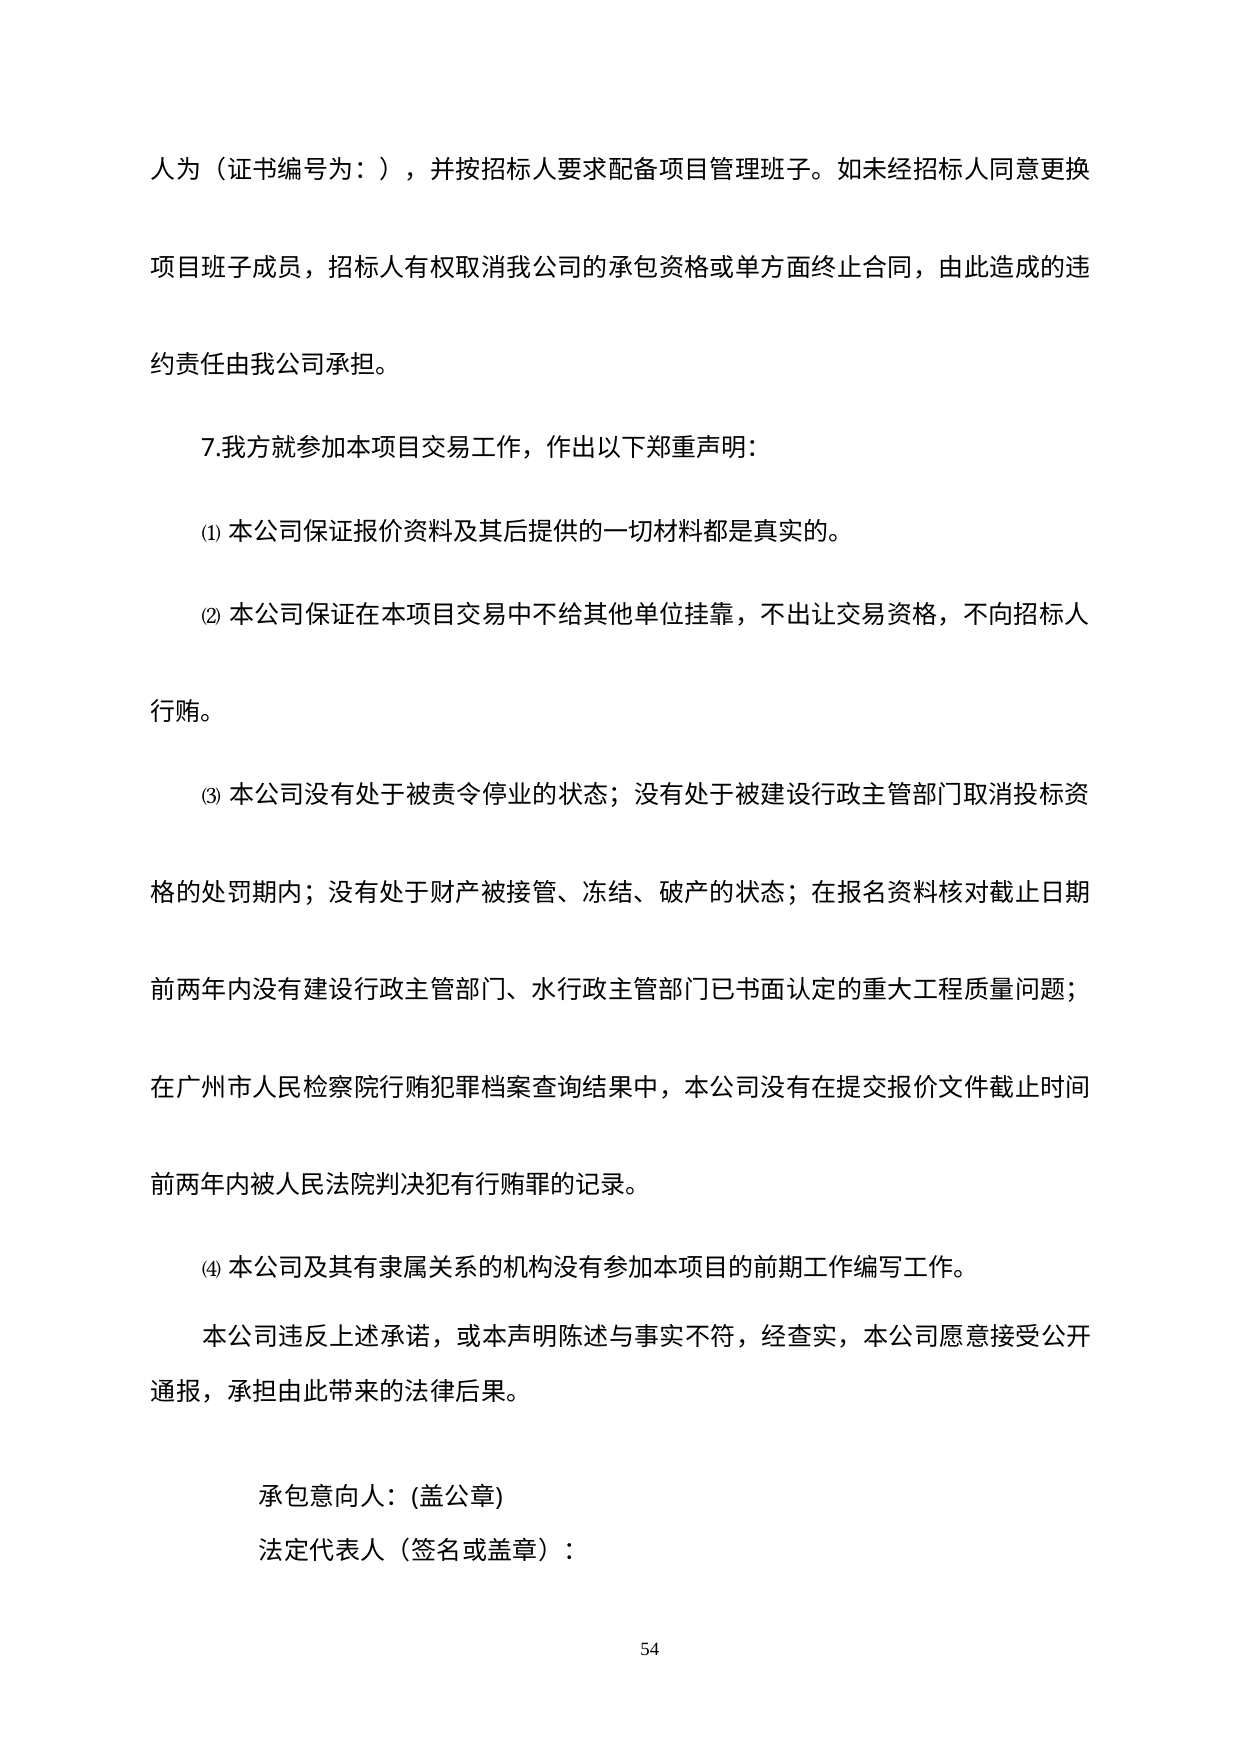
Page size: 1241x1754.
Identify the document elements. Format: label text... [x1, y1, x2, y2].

text 7.我方就参加本项目交易工作，作出以下郑重声明： [151, 413, 1092, 478]
text ⑵ 本公司保证在本项目交易中不给其他单位挂靠，不出让交易资格，不向招标人行贿。 [151, 580, 1092, 742]
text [151, 135, 1092, 395]
text ⑷ 本公司及其有隶属关系的机构没有参加本项目的前期工作编写工作。 [151, 1233, 1092, 1298]
text 本公司违反上述承诺，或本声明陈述与事实不符，经查实，本公司愿意接受公开通报，承担由此带来的法律后果。 [151, 1317, 1092, 1407]
text 承包意向人：(盖公章) [207, 1476, 1092, 1513]
text ⑶ 本公司没有处于被责令停业的状态；没有处于被建设行政主管部门取消投标资格的处罚期内；没有处于财产被接管、冻结、破产的状态；在报名资料核对截止日期前两年内没有建设行政主管部门、水行政主管部门已书面认定的重大工程质量问题；在广州市人民检察院行贿犯罪档案查询结果中，本公司没有在提交报价文件截止时间前两年内被人民法院判决犯有行贿罪的记录。 [151, 760, 1092, 1215]
text 法定代表人（签名或盖章）： [207, 1531, 1092, 1567]
text ⑴ 本公司保证报价资料及其后提供的一切材料都是真实的。 [151, 497, 1092, 562]
